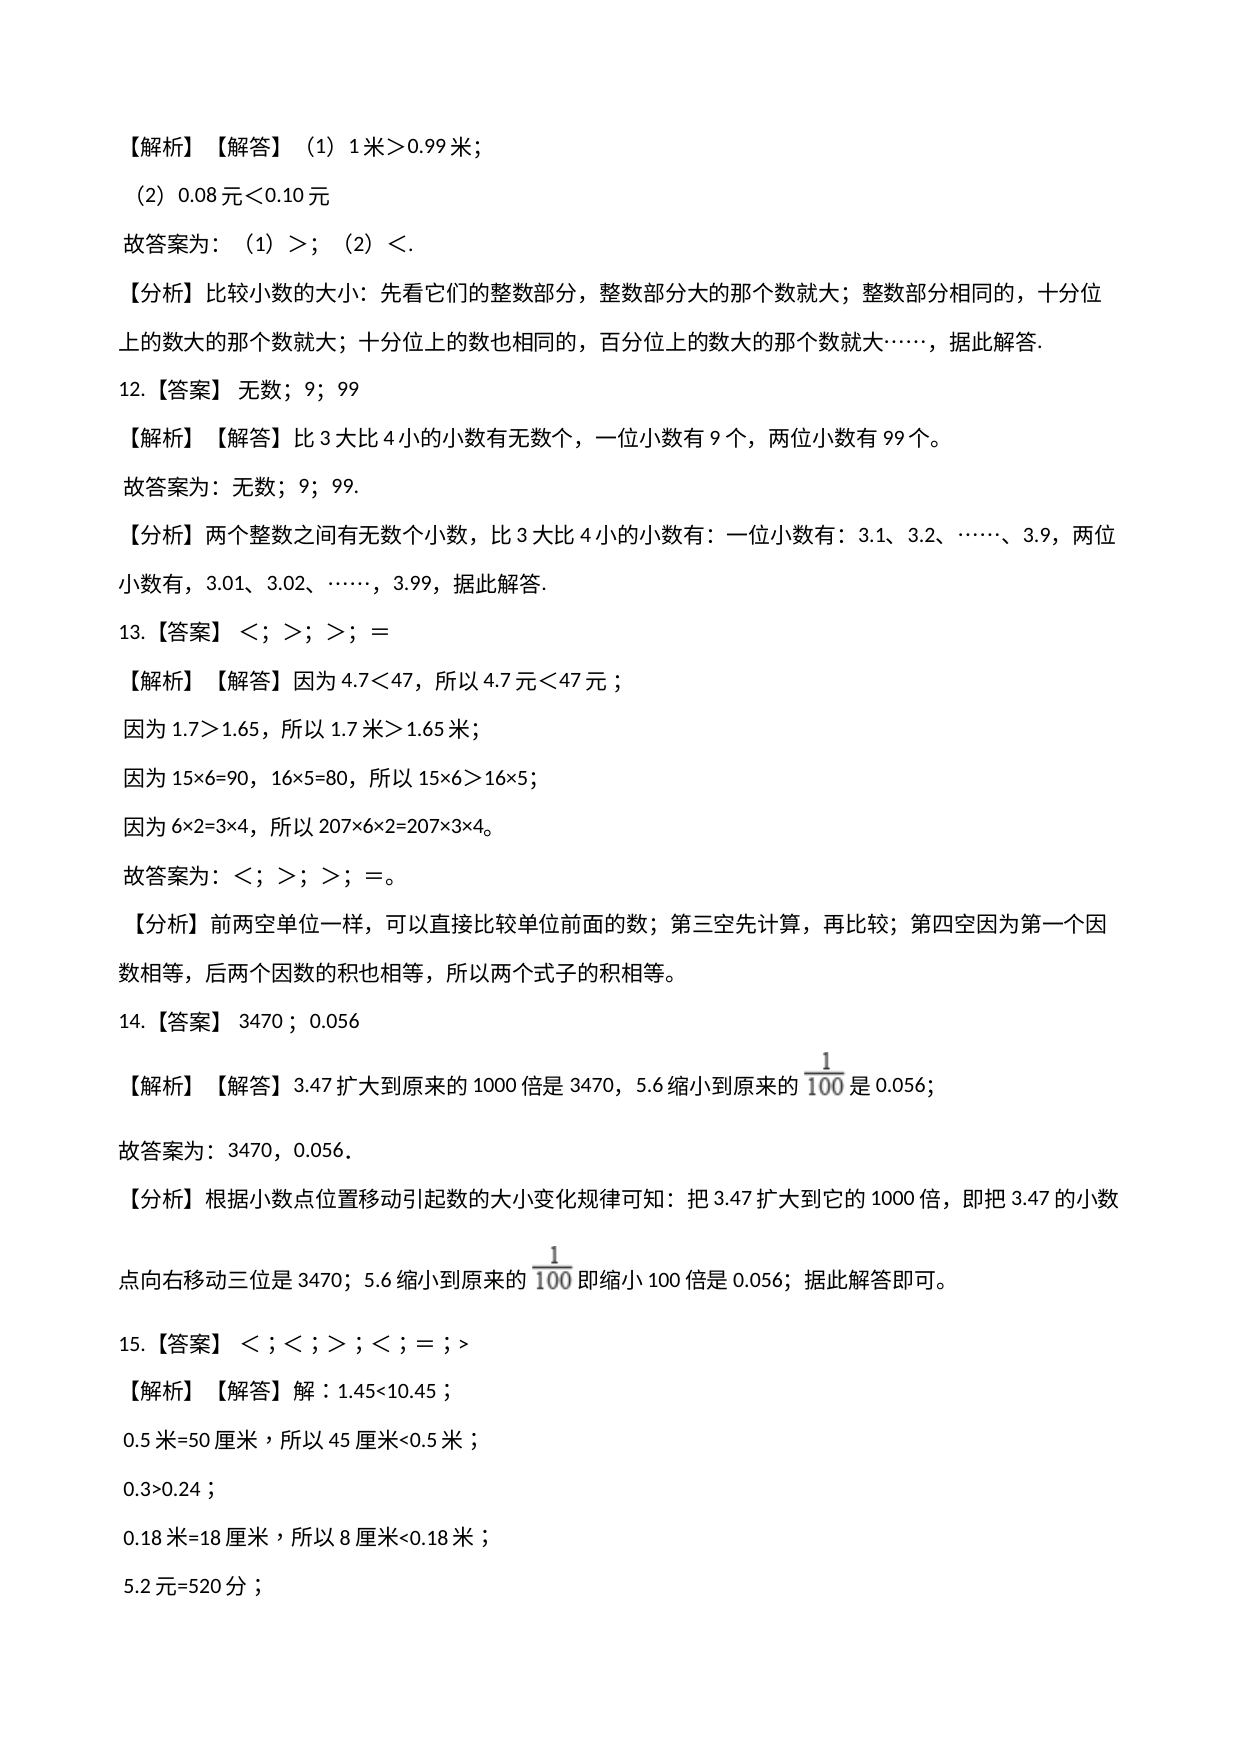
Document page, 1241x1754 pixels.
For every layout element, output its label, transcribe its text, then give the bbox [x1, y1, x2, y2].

text 15.【答案】 ＜；＜；＞；＜；＝；> [118, 1327, 1122, 1360]
text 【分析】根据小数点位置移动引起数的大小变化规律可知：把3.47扩大到它的1000倍，即把3.47的小数点向右移动三位是3470；5.6缩小到原来的 即缩小100倍是0.056；据此解答即可。 [118, 1182, 1122, 1312]
text 【解析】【解答】3.47扩大到原来的1000倍是 3470，5.6缩小到原来的 是 0.056； [118, 1052, 1122, 1117]
picture [803, 1052, 849, 1097]
text 13.【答案】 ＜；＞；＞；＝ [118, 615, 1122, 647]
text 12.【答案】 无数；9；99 [118, 372, 1122, 405]
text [118, 1375, 1122, 1602]
picture [532, 1246, 577, 1291]
text 【解析】【解答】因为4.7＜47，所以4.7元＜47元 ； 因为1.7＞1.65，所以1.7米＞1.65米； 因为15×6=90，16×5=80，所以15×6＞16×5； 因为6×2=3×4，所以207×6×2=207×3×4。 故答案为：＜；＞；＞；＝。 【分析】前两空单位一样，可以直接比较单位前面的数；第三空先计算，再比较；第四空因为第一个因数相等，后两个因数的积也相等，所以两个式子的积相等。 [118, 663, 1122, 988]
text 故答案为：3470，0.056． [118, 1133, 1122, 1166]
text 【解析】【解答】（1）1米＞0.99米； （2）0.08元＜0.10元 故答案为：（1）＞；（2）＜. [118, 129, 1122, 259]
text 【分析】比较小数的大小：先看它们的整数部分，整数部分大的那个数就大；整数部分相同的，十分位上的数大的那个数就大；十分位上的数也相同的，百分位上的数大的那个数就大……，据此解答. [118, 275, 1122, 357]
text 14.【答案】 3470 ；0.056 [118, 1004, 1122, 1037]
text 【分析】两个整数之间有无数个小数，比3大比4小的小数有：一位小数有：3.1、3.2、……、3.9，两位小数有，3.01、3.02、……，3.99，据此解答. [118, 518, 1122, 599]
text 【解析】【解答】比3大比4小的小数有无数个，一位小数有9个，两位小数有99个。 故答案为：无数；9；99. [118, 421, 1122, 502]
